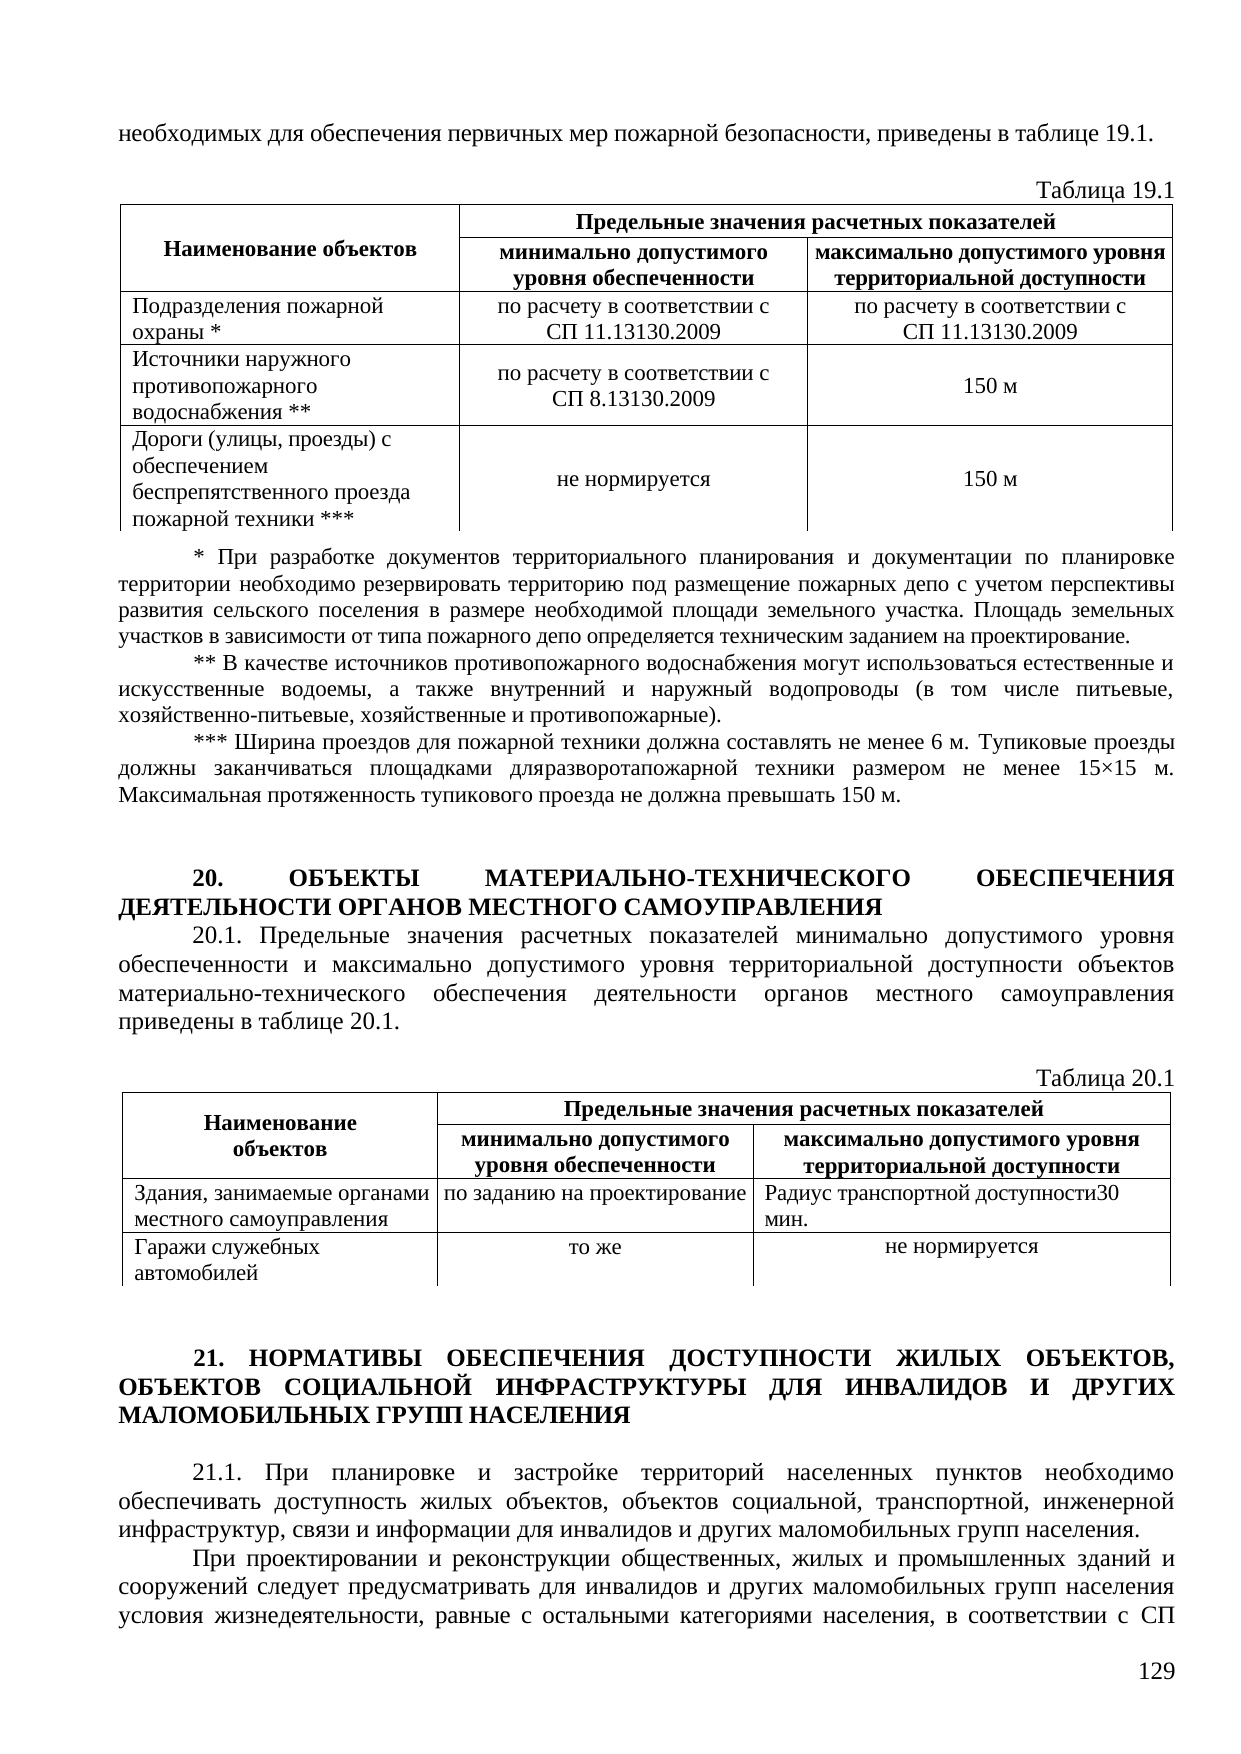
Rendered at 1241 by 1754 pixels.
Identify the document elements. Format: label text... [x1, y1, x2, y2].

text 21.1. При планировке и застройке территорий населенных пунктов необходимо обеспечивать доступность жилых объектов, объектов социальной, транспортной, инженерной инфраструктур, связи и информации для инвалидов и других маломобильных групп населения. [118, 1458, 1175, 1543]
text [118, 1543, 1175, 1629]
text 20. ОБЪЕКТЫ МАТЕРИАЛЬНО-ТЕХНИЧЕСКОГО ОБЕСПЕЧЕНИЯ ДЕЯТЕЛЬНОСТИ ОРГАНОВ МЕСТНОГО САМОУПРАВЛЕНИЯ [118, 864, 1175, 921]
text 21. НОРМАТИВЫ ОБЕСПЕЧЕНИЯ ДОСТУПНОСТИ ЖИЛЫХ ОБЪЕКТОВ, ОБЪЕКТОВ СОЦИАЛЬНОЙ ИНФРАСТРУКТУРЫ ДЛЯ ИНВАЛИДОВ И ДРУГИХ МАЛОМОБИЛЬНЫХ ГРУПП НАСЕЛЕНИЯ [118, 1343, 1175, 1429]
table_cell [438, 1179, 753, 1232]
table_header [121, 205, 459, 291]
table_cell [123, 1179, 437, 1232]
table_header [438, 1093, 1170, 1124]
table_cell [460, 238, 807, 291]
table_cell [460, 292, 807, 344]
text 20.1. Предельные значения расчетных показателей минимально допустимого уровня обеспеченности и максимально допустимого уровня территориальной доступности объектов материально-технического обеспечения деятельности органов местного самоуправления приведены в таблице 20.1. [118, 921, 1175, 1035]
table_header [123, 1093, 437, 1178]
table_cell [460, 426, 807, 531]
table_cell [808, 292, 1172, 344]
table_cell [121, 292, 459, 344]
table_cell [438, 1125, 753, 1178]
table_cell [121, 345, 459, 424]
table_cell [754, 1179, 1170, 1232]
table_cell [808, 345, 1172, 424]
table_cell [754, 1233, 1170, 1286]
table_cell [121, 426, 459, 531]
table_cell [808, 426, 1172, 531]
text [118, 118, 1175, 147]
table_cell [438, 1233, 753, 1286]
text ** В качестве источников противопожарного водоснабжения могут использоваться естественные и искусственные водоемы, а также внутренний и наружный водопроводы (в том числе питьевые, хозяйственно-питьевые, хозяйственные и противопожарные). [118, 649, 1175, 728]
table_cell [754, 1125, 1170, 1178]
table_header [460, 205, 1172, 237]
text Таблица 20.1 [118, 1063, 1175, 1092]
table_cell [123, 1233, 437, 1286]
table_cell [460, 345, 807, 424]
text Таблица 19.1 [118, 176, 1175, 204]
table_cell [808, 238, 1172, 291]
text *** Ширина проездов для пожарной техники должна составлять не менее . Тупиковые проезды должны заканчиваться площадками дляразворотапожарной техники размером не менее 15×15 м. Максимальная протяженность тупикового проезда не должна превышать . [118, 728, 1175, 807]
text * При разработке документов территориального планирования и документации по планировке территории необходимо резервировать территорию под размещение пожарных депо с учетом перспективы развития сельского поселения в размере необходимой площади земельного участка. Площадь земельных участков в зависимости от типа пожарного депо определяется техническим заданием на проектирование. [118, 543, 1175, 649]
